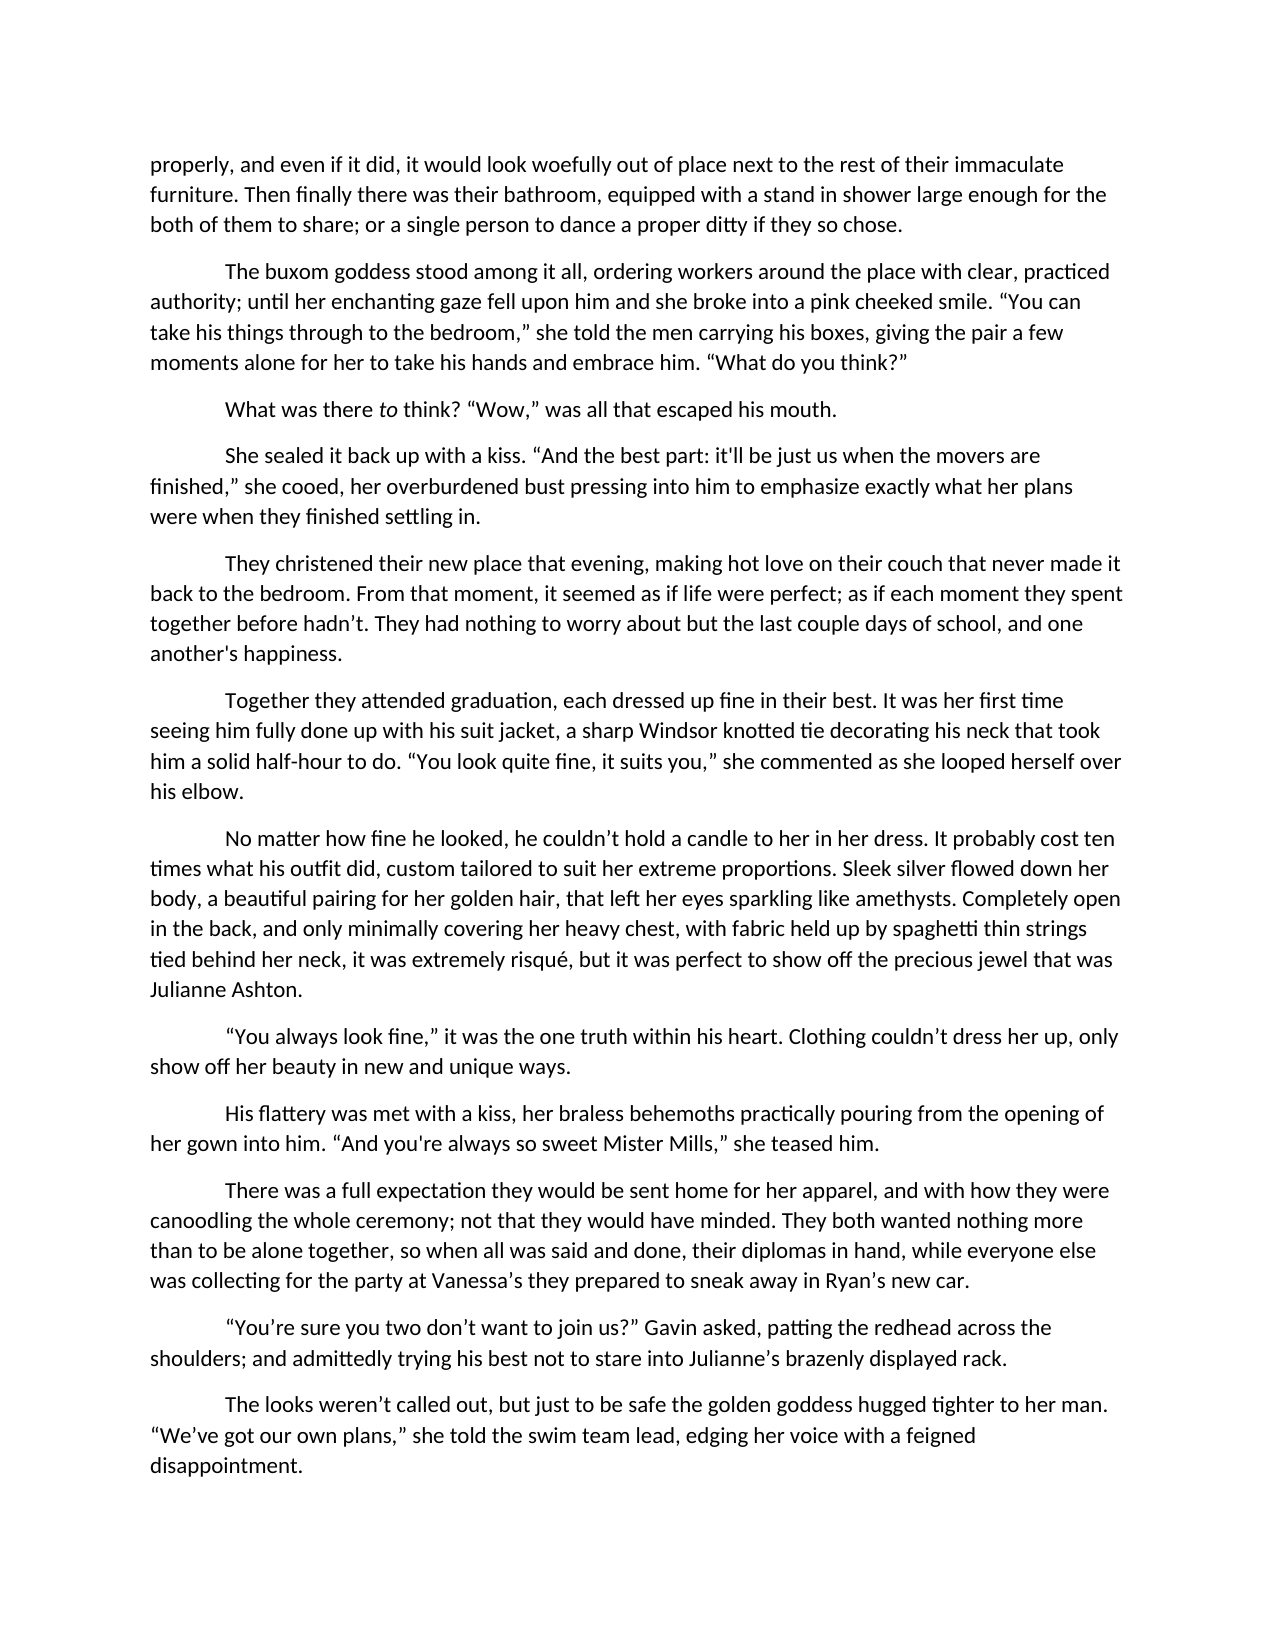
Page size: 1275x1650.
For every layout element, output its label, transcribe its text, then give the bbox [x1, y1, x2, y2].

text There was a full expectation they would be sent home for her apparel, and with how they were canoodling the whole ceremony; not that they would have minded. They both wanted nothing more than to be alone together, so when all was said and done, their diplomas in hand, while everyone else was collecting for the party at Vanessa’s they prepared to sneak away in Ryan’s new car. [150, 1176, 1125, 1295]
text His flattery was met with a kiss, her braless behemoths practically pouring from the opening of her gown into him. “And you're always so sweet Mister Mills,” she teased him. [150, 1099, 1125, 1157]
text “You’re sure you two don’t want to join us?” Gavin asked, patting the redhead across the shoulders; and admittedly trying his best not to stare into Julianne’s brazenly displayed rack. [150, 1313, 1125, 1372]
text “You always look fine,” it was the one truth within his heart. Clothing couldn’t dress her up, only show off her beauty in new and unique ways. [150, 1022, 1125, 1080]
text No matter how fine he looked, he couldn’t hold a candle to her in her dress. It probably cost ten times what his outfit did, custom tailored to suit her extreme proportions. Sleek silver flowed down her body, a beautiful pairing for her golden hair, that left her eyes sparkling like amethysts. Completely open in the back, and only minimally covering her heavy chest, with fabric held up by spaghetti thin strings tied behind her neck, it was extremely risqué, but it was perfect to show off the precious jewel that was Julianne Ashton. [150, 824, 1125, 1003]
text The looks weren’t called out, but just to be safe the golden goddess hugged tighter to her man. “We’ve got our own plans,” she told the swim team lead, edging her voice with a feigned disappointment. [150, 1391, 1125, 1479]
text Together they attended graduation, each dressed up fine in their best. It was her first time seeing him fully done up with his suit jacket, a sharp Windsor knotted tie decorating his neck that took him a solid half-hour to do. “You look quite fine, it suits you,” she commented as she looped herself over his elbow. [150, 686, 1125, 805]
text What was there to think? “Wow,” was all that escaped his mouth. [150, 395, 1125, 423]
text She sealed it back up with a kiss. “And the best part: it'll be just us when the movers are finished,” she cooed, her overburdened bust pressing into him to emphasize exactly what her plans were when they finished settling in. [150, 442, 1125, 530]
text They christened their new place that evening, making hot love on their couch that never made it back to the bedroom. From that moment, it seemed as if life were perfect; as if each moment they spent together before hadn’t. They had nothing to worry about but the last couple days of school, and one another's happiness. [150, 549, 1125, 668]
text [150, 150, 1125, 238]
text The buxom goddess stood among it all, ordering workers around the place with clear, practiced authority; until her enchanting gaze fell upon him and she broke into a pink cheeked smile. “You can take his things through to the bedroom,” she told the men carrying his boxes, giving the pair a few moments alone for her to take his hands and embrace him. “What do you think?” [150, 257, 1125, 376]
